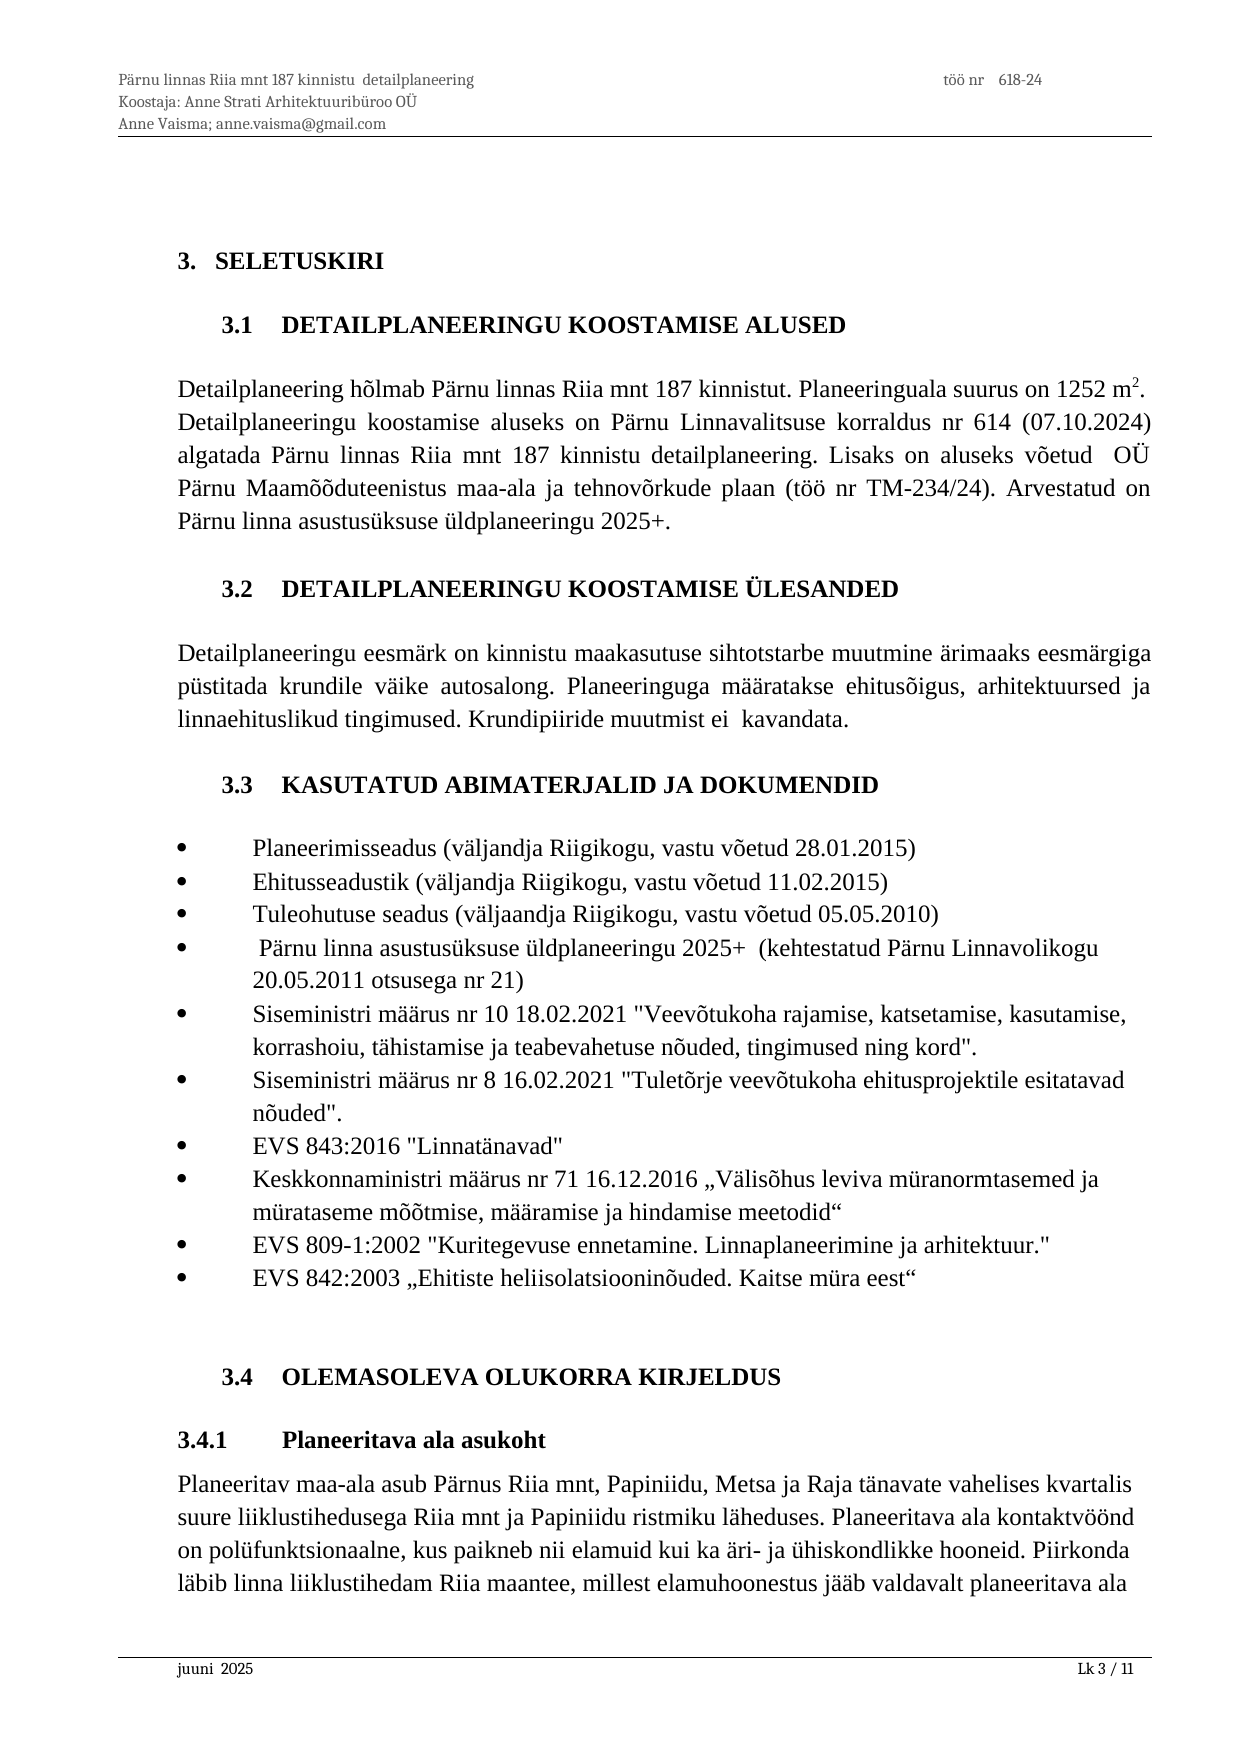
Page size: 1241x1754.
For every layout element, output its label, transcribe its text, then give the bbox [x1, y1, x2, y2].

text on polüfunktsionaalne, kus paikneb nii elamuid kui ka äri- ja ühiskondlikke hooneid. Piirkonda [177, 1535, 1152, 1563]
list Planeerimisseadus (väljandja Riigikogu, vastu võetud 28.01.2015) [177, 833, 1152, 862]
text suure liiklustihedusega Riia mnt ja Papiniidu ristmiku läheduses. Planeeritava ala kontaktvöönd [177, 1502, 1152, 1531]
subtitle KASUTATUD ABIMATERJALID JA DOKUMENDID [221, 770, 1152, 798]
list Siseministri määrus nr 10 18.02.2021 "Veevõtukoha rajamise, katsetamise, kasutamise, korrashoiu, tähistamise ja teabevahetuse nõuded, tingimused ning kord". [177, 999, 1152, 1060]
subtitle Planeeritava ala asukoht [177, 1426, 1152, 1454]
subtitle Detailplaneeringu koostamise ülesanded [221, 574, 1152, 603]
list Tuleohutuse seadus (väljaandja Riigikogu, vastu võetud 05.05.2010) [177, 899, 1152, 928]
subtitle Olemasoleva olukorra kirjeldus [221, 1362, 1152, 1391]
text läbib linna liiklustihedam Riia maantee, millest elamuhoonestus jääb valdavalt planeeritava ala [177, 1568, 1152, 1597]
list Ehitusseadustik (väljandja Riigikogu, vastu võetud 11.02.2015) [177, 867, 1152, 895]
text Detailplaneeringu koostamise aluseks on Pärnu Linnavalitsuse korraldus nr 614 (07.10.2024) algatada Pärnu linnas Riia mnt 187 kinnistu detailplaneering. Lisaks on aluseks võetud OÜ Pärnu Maamõõduteenistus maa-ala ja tehnovõrkude plaan (töö nr TM-234/24). Arvestatud on Pärnu linna asustusüksuse üldplaneeringu 2025+. [177, 407, 1152, 535]
subtitle SELETUSKIRI [177, 246, 1152, 275]
subtitle Detailplaneeringu koostamise alused [221, 310, 1152, 339]
list EVS 809-1:2002 "Kuritegevuse ennetamine. Linnaplaneerimine ja arhitektuur." [177, 1230, 1152, 1258]
text Planeeritav maa-ala asub Pärnus Riia mnt, Papiniidu, Metsa ja Raja tänavate vahelises kvartalis [177, 1469, 1152, 1497]
list EVS 842:2003 „Ehitiste heliisolatsiooninõuded. Kaitse müra eest“ [177, 1263, 1152, 1292]
text Detailplaneeringu eesmärk on kinnistu maakasutuse sihtotstarbe muutmine ärimaaks eesmärgiga püstitada krundile väike autosalong. Planeeringuga määratakse ehitusõigus, arhitektuursed ja linnaehituslikud tingimused. Krundipiiride muutmist ei kavandata. [177, 638, 1152, 732]
list Siseministri määrus nr 8 16.02.2021 "Tuletõrje veevõtukoha ehitusprojektile esitatavad nõuded". [177, 1065, 1152, 1126]
list Keskkonnaministri määrus nr 71 16.12.2016 „Välisõhus leviva müranormtasemed ja mürataseme mõõtmise, määramise ja hindamise meetodid“ [177, 1164, 1152, 1226]
text Detailplaneering hõlmab Pärnu linnas Riia mnt 187 kinnistut. Planeeringuala suurus on 1252 m2. [177, 374, 1152, 403]
list EVS 843:2016 "Linnatänavad" [177, 1131, 1152, 1159]
list Pärnu linna asustusüksuse üldplaneeringu 2025+ (kehtestatud Pärnu Linnavolikogu 20.05.2011 otsusega nr 21) [177, 933, 1152, 994]
